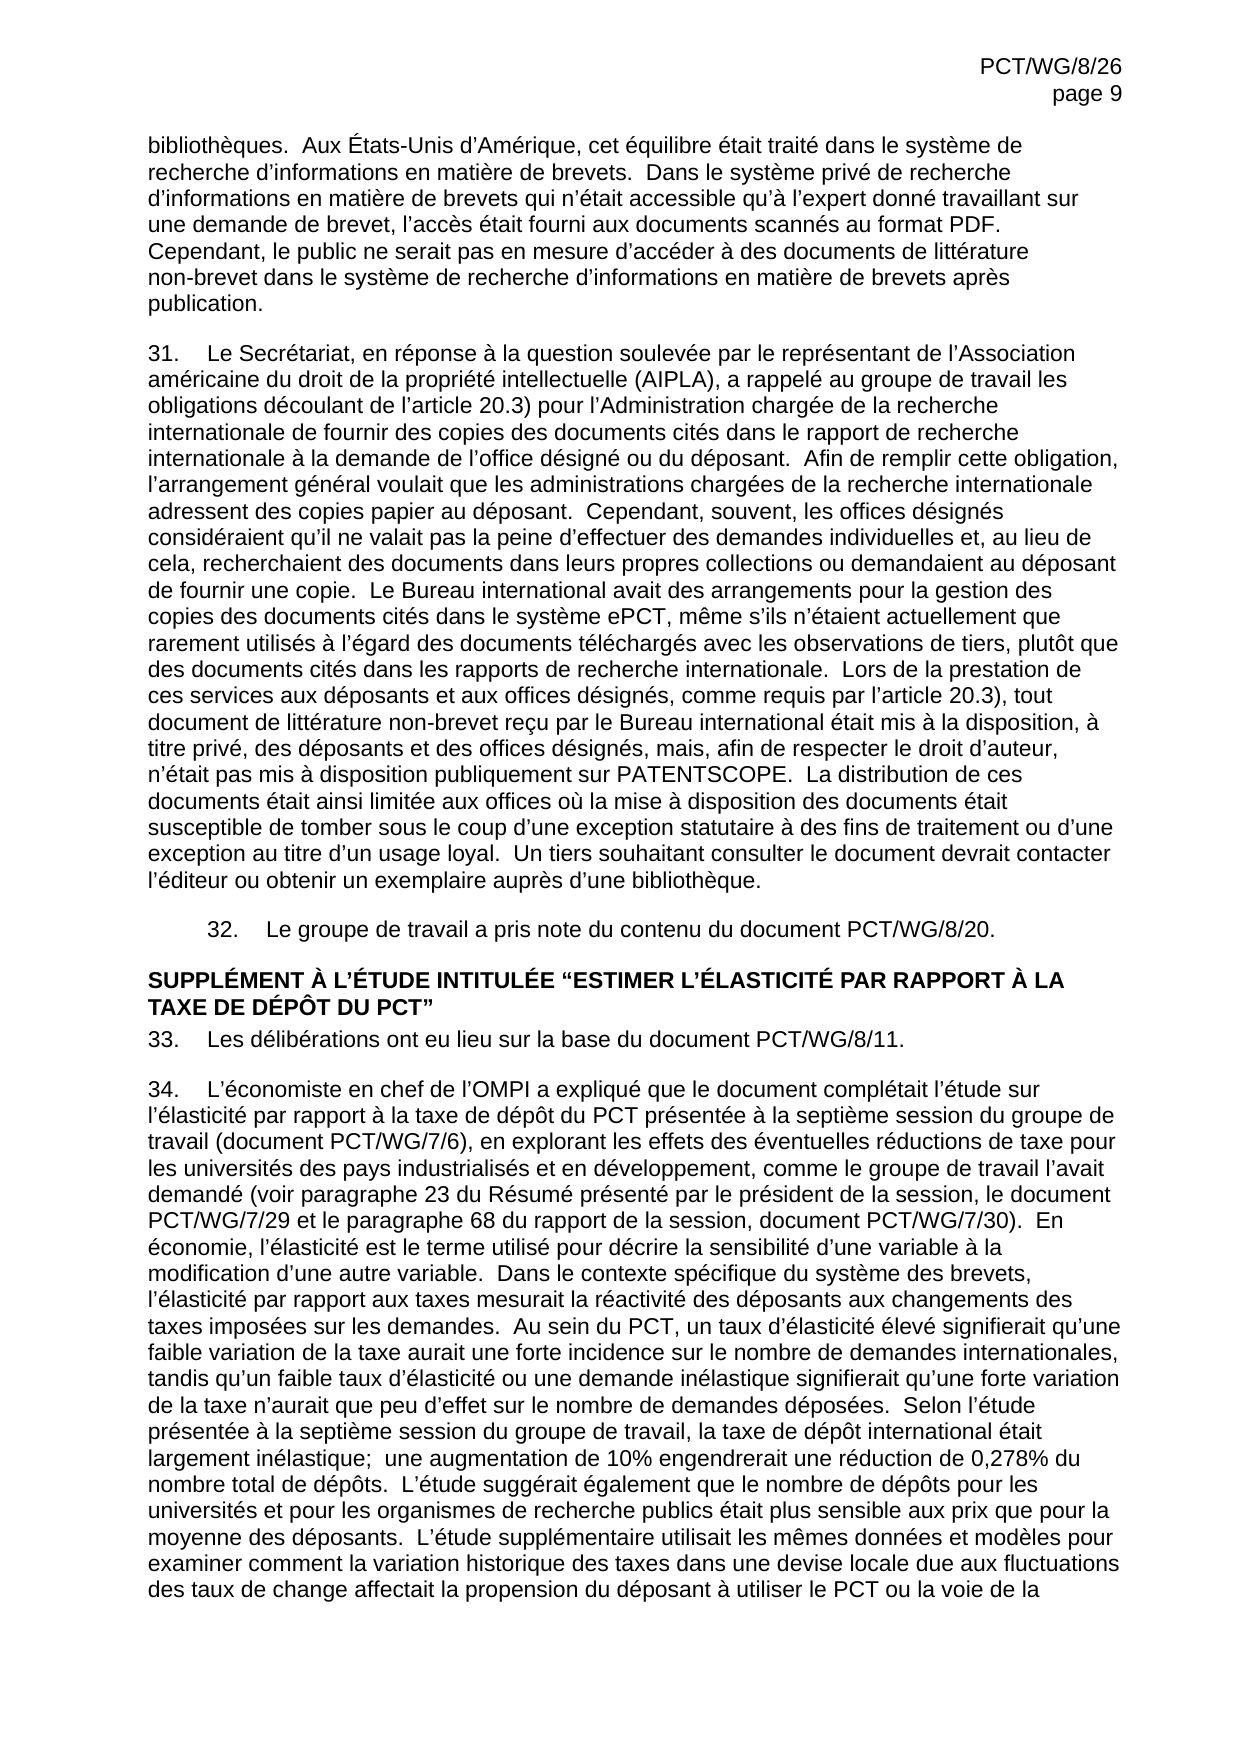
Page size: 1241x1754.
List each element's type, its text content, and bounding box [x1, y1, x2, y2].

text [148, 1076, 1122, 1603]
text Le Secrétariat, en réponse à la question soulevée par le représentant de l’Association américaine du droit de la propriété intellectuelle (AIPLA), a rappelé au groupe de travail les obligations découlant de l’article 20.3) pour l’Administration chargée de la recherche internationale de fournir des copies des documents cités dans le rapport de recherche internationale à la demande de l’office désigné ou du déposant. Afin de remplir cette obligation, l’arrangement général voulait que les administrations chargées de la recherche internationale adressent des copies papier au déposant. Cependant, souvent, les offices désignés considéraient qu’il ne valait pas la peine d’effectuer des demandes individuelles et, au lieu de cela, recherchaient des documents dans leurs propres collections ou demandaient au déposant de fournir une copie. Le Bureau international avait des arrangements pour la gestion des copies des documents cités dans le système ePCT, même s’ils n’étaient actuellement que rarement utilisés à l’égard des documents téléchargés avec les observations de tiers, plutôt que des documents cités dans les rapports de recherche internationale. Lors de la prestation de ces services aux déposants et aux offices désignés, comme requis par l’article 20.3), tout document de littérature non-brevet reçu par le Bureau international était mis à la disposition, à titre privé, des déposants et des offices désignés, mais, afin de respecter le droit d’auteur, n’était pas mis à disposition publiquement sur PATENTSCOPE. La distribution de ces documents était ainsi limitée aux offices où la mise à disposition des documents était susceptible de tomber sous le coup d’une exception statutaire à des fins de traitement ou d’une exception au titre d’un usage loyal. Un tiers souhaitant consulter le document devrait contacter l’éditeur ou obtenir un exemplaire auprès d’une bibliothèque. [148, 339, 1122, 893]
text Les délibérations ont eu lieu sur la base du document PCT/WG/8/11. [148, 1026, 1122, 1053]
text Le groupe de travail a pris note du contenu du document PCT/WG/8/20. [207, 916, 1122, 942]
subtitle SUPPLÉMENT À L’ÉTUDE INTITULÉE “ESTIMER L’ÉLASTICITÉ PAR RAPPORT À LA TAXE DE DÉPÔT DU PCT” [148, 967, 1122, 1020]
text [148, 132, 1122, 317]
